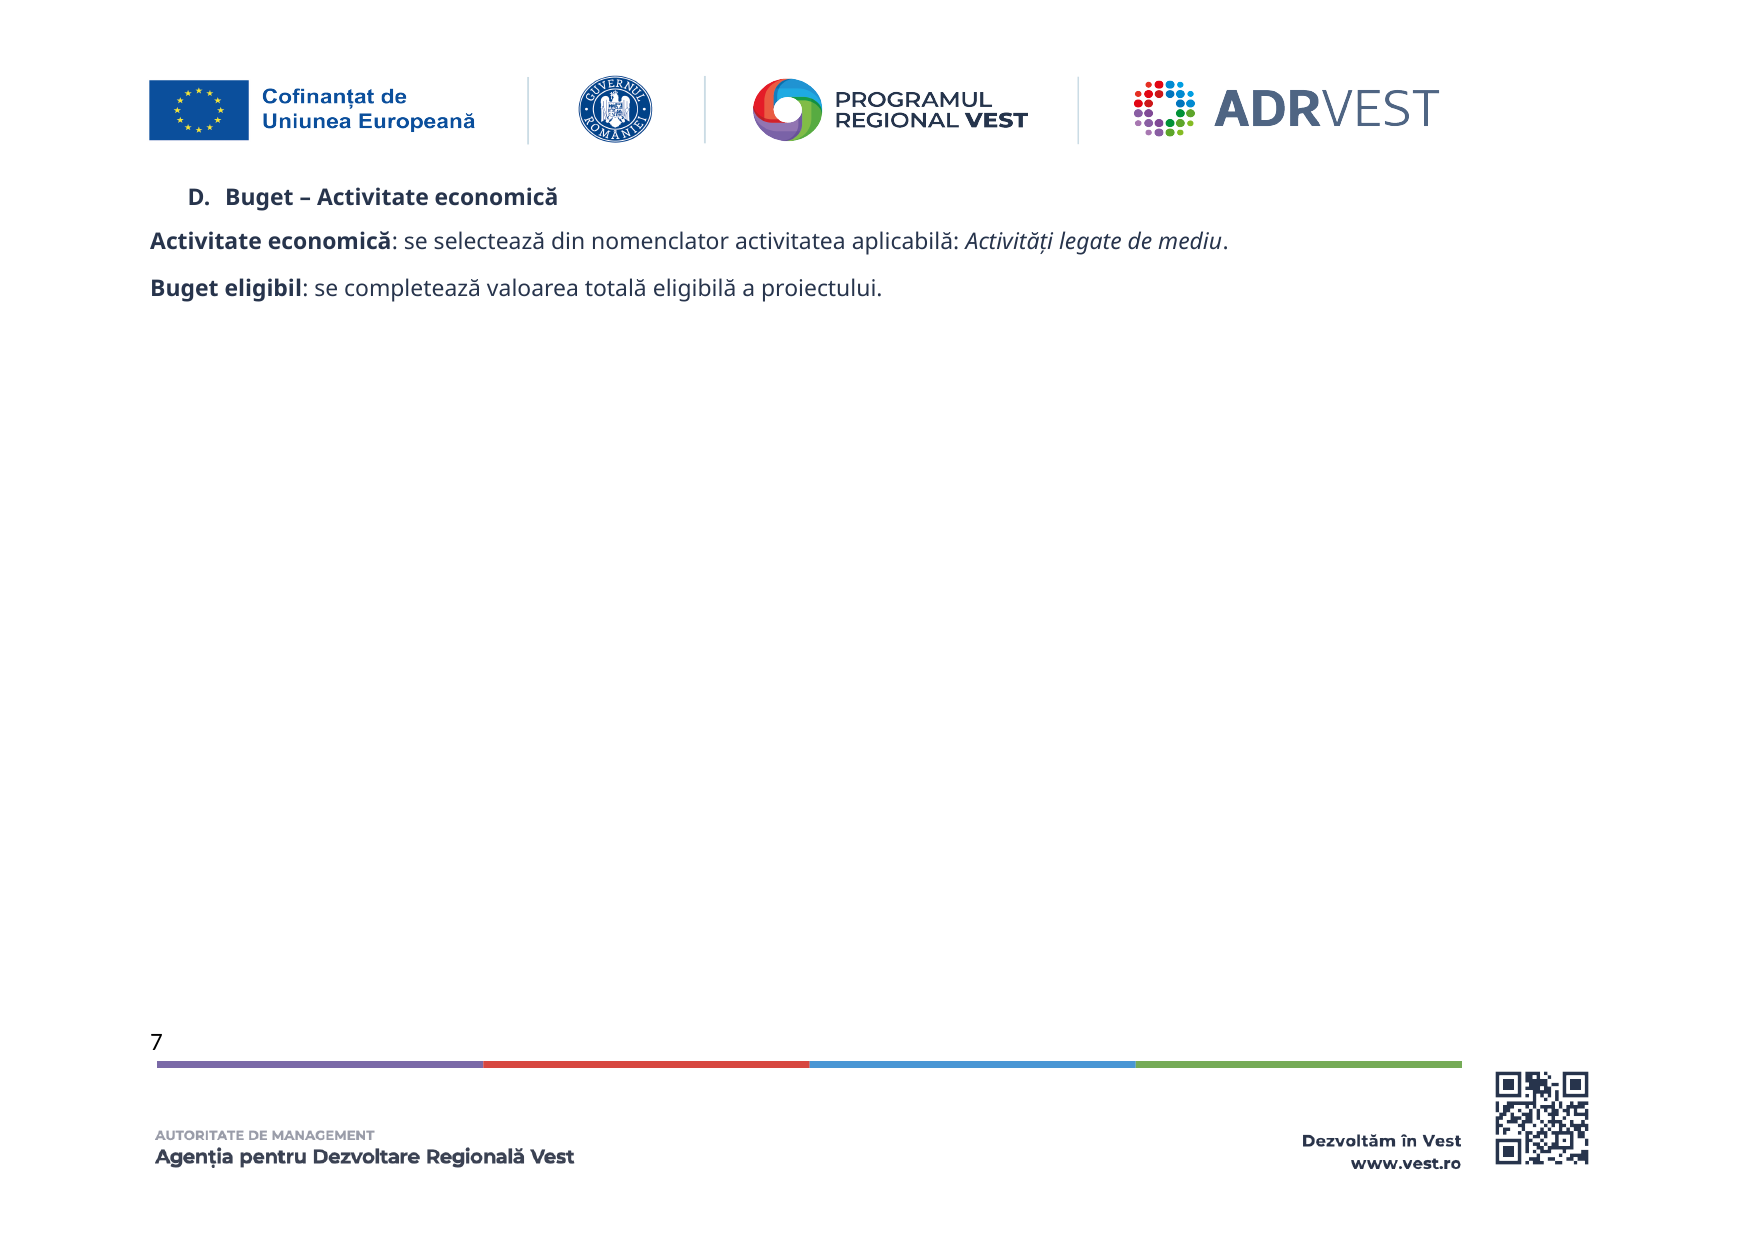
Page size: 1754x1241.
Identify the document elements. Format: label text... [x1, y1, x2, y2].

picture [1488, 1064, 1596, 1172]
picture [97, 55, 1490, 165]
picture [150, 1056, 1472, 1180]
list Buget – Activitate economică [187, 181, 1656, 212]
text Buget eligibil: se completează valoarea totală eligibilă a proiectului. [150, 272, 1656, 303]
text Activitate economică: se selectează din nomenclator activitatea aplicabilă: Activități legate de mediu. [150, 225, 1656, 256]
